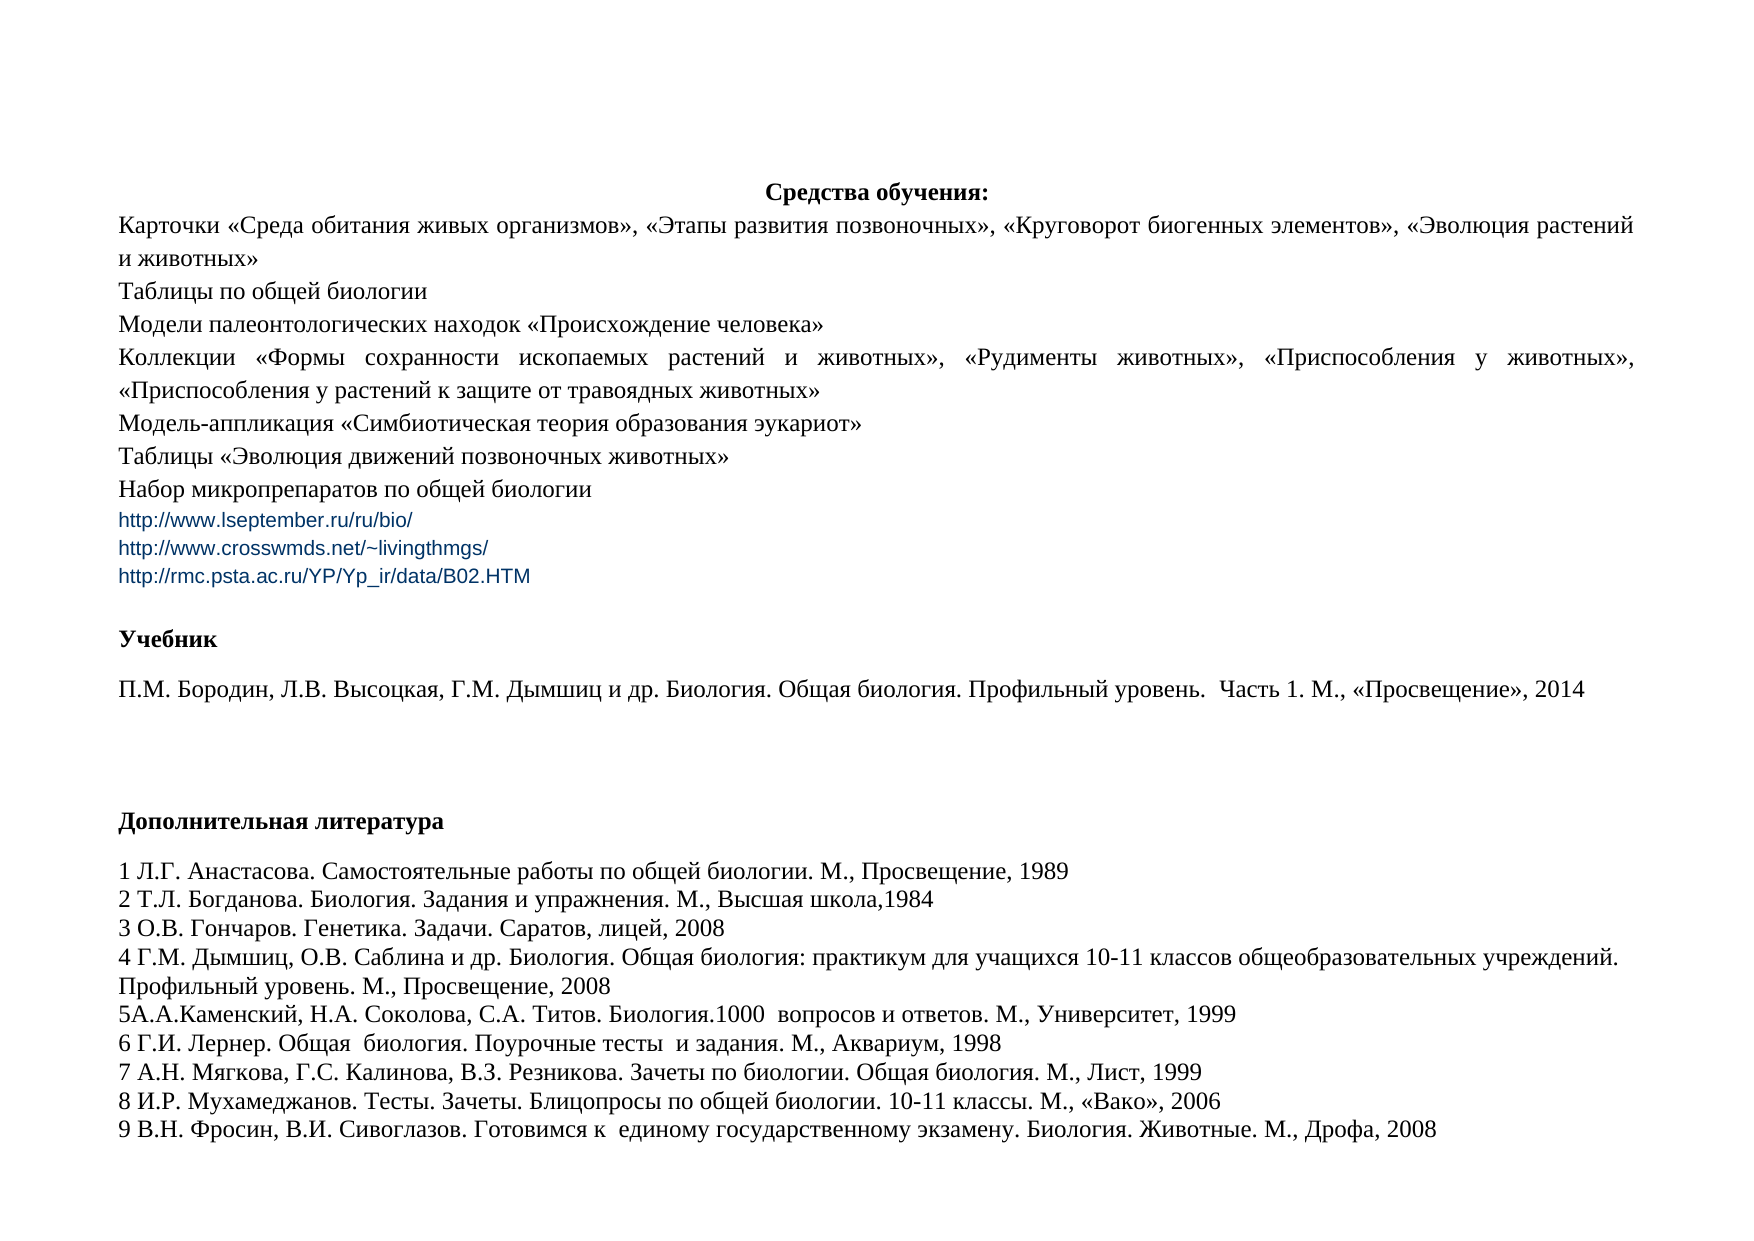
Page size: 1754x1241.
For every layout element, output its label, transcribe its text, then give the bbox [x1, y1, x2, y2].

text Набор микропрепаратов по общей биологии [118, 474, 1636, 503]
text http://www.crosswmds.net/~livingthmgs/ [118, 536, 1636, 559]
text Таблицы «Эволюция движений позвоночных животных» [118, 441, 1636, 470]
text 7 А.Н. Мягкова, Г.С. Калинова, В.З. Резникова. Зачеты по биологии. Общая биология. М., Лист, 1999 [118, 1057, 1636, 1086]
text Коллекции «Формы сохранности ископаемых растений и животных», «Рудименты животных», «Приспособления у животных», «Приспособления у растений к защите от травоядных животных» [118, 342, 1636, 404]
text Учебник [118, 624, 1636, 653]
text П.М. Бородин, Л.В. Высоцкая, Г.М. Дымшиц и др. Биология. Общая биология. Профильный уровень. Часть ., «Просвещение», 2014 [118, 674, 1636, 703]
text Средства обучения: [118, 177, 1636, 206]
text .М. Дымшиц, О.В. Саблина и др. Биология. Общая биология: практикум для учащихся 10-11 классов общеобразовательных учреждений. Профильный уровень. М., Просвещение, 2008 [118, 942, 1636, 999]
text http://www.lseptember.ru/ru/bio/ [118, 507, 1636, 531]
text Модели палеонтологических находок «Происхождение человека» [118, 309, 1636, 338]
text 9 В.Н. Фросин, В.И. Сивоглазов. Готовимся к единому государственному экзамену. Биология. Животные. М., Дрофа, 2008 [118, 1114, 1636, 1143]
text 8 И.Р. Мухамеджанов. Тесты. Зачеты. Блицопросы по общей биологии. 10-11 классы. М., «Вако», 2006 [118, 1086, 1636, 1114]
text .Г. Анастасова. Самостоятельные работы по общей биологии. М., Просвещение, 1989 [118, 856, 1636, 884]
text .И. Лернер. Общая биология. Поурочные тесты и задания. М., Аквариум, 1998 [118, 1028, 1636, 1057]
text Дополнительная литература [118, 806, 1636, 835]
text Таблицы по общей биологии [118, 276, 1636, 305]
text 5А.А.Каменский, Н.А. Соколова, С.А. Титов. Биология.1000 вопросов и ответов. М., Университет, 1999 [118, 999, 1636, 1028]
text Модель-аппликация «Симбиотическая теория образования эукариот» [118, 408, 1636, 437]
text 2 Т.Л. Богданова. Биология. Задания и упражнения. М., Высшая школа,1984 [118, 884, 1636, 913]
text http://rmc.psta.ac.ru/YP/Yp_ir/data/B02.HTM [118, 564, 1636, 588]
text Карточки «Среда обитания живых организмов», «Этапы развития позвоночных», «Круговорот биогенных элементов», «Эволюция растений и животных» [118, 210, 1636, 272]
text 3 О.В. Гончаров. Генетика. Задачи. Саратов, лицей, 2008 [118, 913, 1636, 942]
